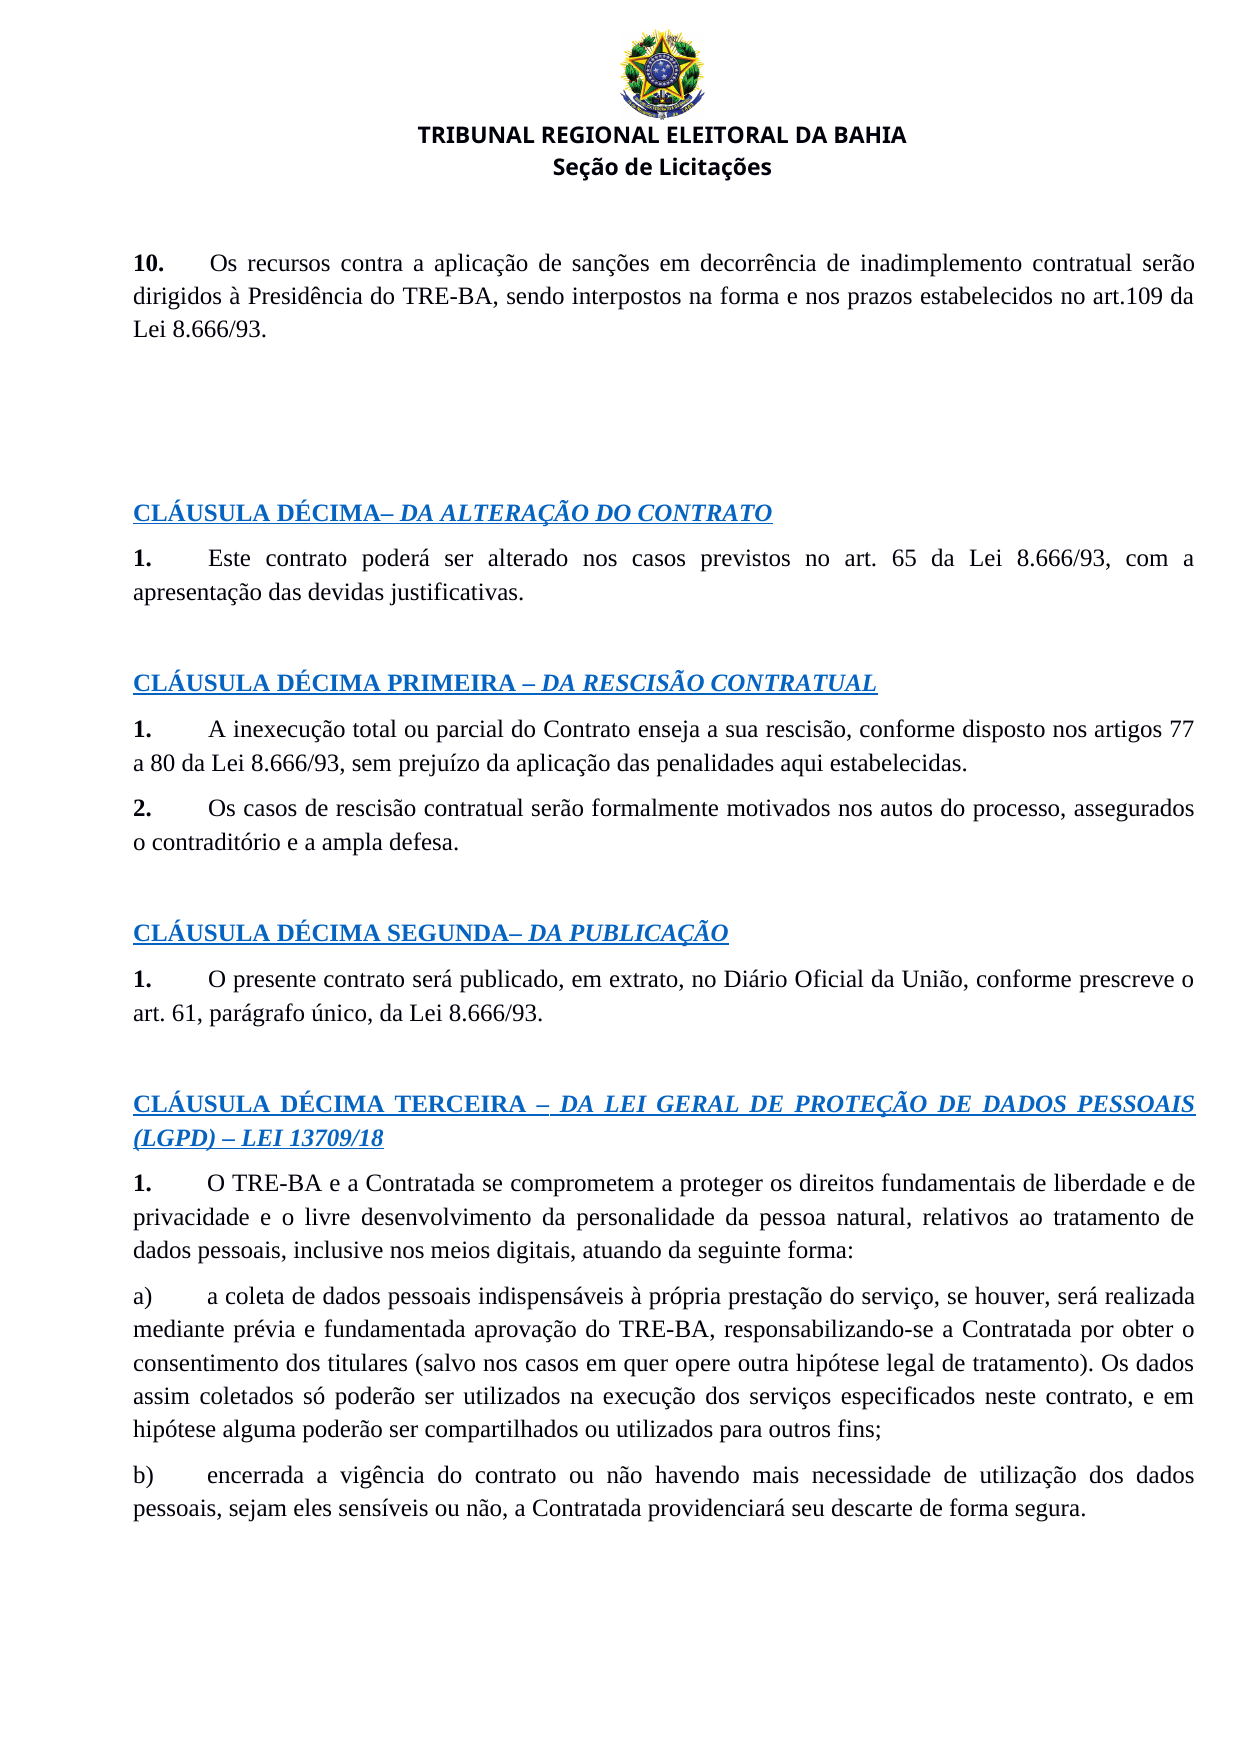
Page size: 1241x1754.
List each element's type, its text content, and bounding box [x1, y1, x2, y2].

text 2. Os casos de rescisão contratual serão formalmente motivados nos autos do processo, assegurados o contraditório e a ampla defesa. [133, 790, 1196, 857]
text CLÁUSULA DÉCIMA TERCEIRA – DA LEI GERAL DE PROTEÇÃO DE DADOS PESSOAIS (LGPD) – LEI 13709/18 [133, 1086, 1196, 1114]
text a) a coleta de dados pessoais indispensáveis à própria prestação do serviço, se houver, será realizada mediante prévia e fundamentada aprovação do TRE-BA, responsabilizando-se a Contratada por obter o consentimento dos titulares (salvo nos casos em quer opere outra hipótese legal de tratamento). Os dados assim coletados só poderão ser utilizados na execução dos serviços especificados neste contrato, e em hipótese alguma poderão ser compartilhados ou utilizados para outros fins; [133, 1278, 1196, 1444]
text CLÁUSULA DÉCIMA PRIMEIRA – DA RESCISÃO CONTRATUAL [133, 665, 1196, 698]
text b) encerrada a vigência do contrato ou não havendo mais necessidade de utilização dos dados pessoais, sejam eles sensíveis ou não, a Contratada providenciará seu descarte de forma segura. [133, 1457, 1196, 1523]
text 10. Os recursos contra a aplicação de sanções em decorrência de inadimplemento contratual serão dirigidos à Presidência do TRE-BA, sendo interpostos na forma e nos prazos estabelecidos no art.109 da Lei 8.666/93. [133, 244, 1196, 344]
text 1. O TRE-BA e a Contratada se comprometem a proteger os direitos fundamentais de liberdade e de privacidade e o livre desenvolvimento da personalidade da pessoa natural, relativos ao tratamento de dados pessoais, inclusive nos meios digitais, atuando da seguinte forma: [133, 1165, 1196, 1265]
text 1. O presente contrato será publicado, em extrato, no Diário Oficial da União, conforme prescreve o art. 61, parágrafo único, da Lei 8.666/93. [133, 961, 1196, 1028]
text 1. A inexecução total ou parcial do Contrato enseja a sua rescisão, conforme disposto nos artigos 77 a 80 da Lei 8.666/93, sem prejuízo da aplicação das penalidades aqui estabelecidas. [133, 711, 1196, 778]
text CLÁUSULA DÉCIMA TERCEIRA – DA LEI GERAL DE PROTEÇÃO DE DADOS PESSOAIS (LGPD) – LEI 13709/18 [133, 1115, 1196, 1153]
text 1. Este contrato poderá ser alterado nos casos previstos no art. 65 da Lei 8.666/93, com a apresentação das devidas justificativas. [133, 540, 1196, 607]
text CLÁUSULA DÉCIMA SEGUNDA– DA PUBLICAÇÃO [133, 915, 1196, 948]
text CLÁUSULA DÉCIMA– DA ALTERAÇÃO DO CONTRATO [133, 494, 1196, 528]
